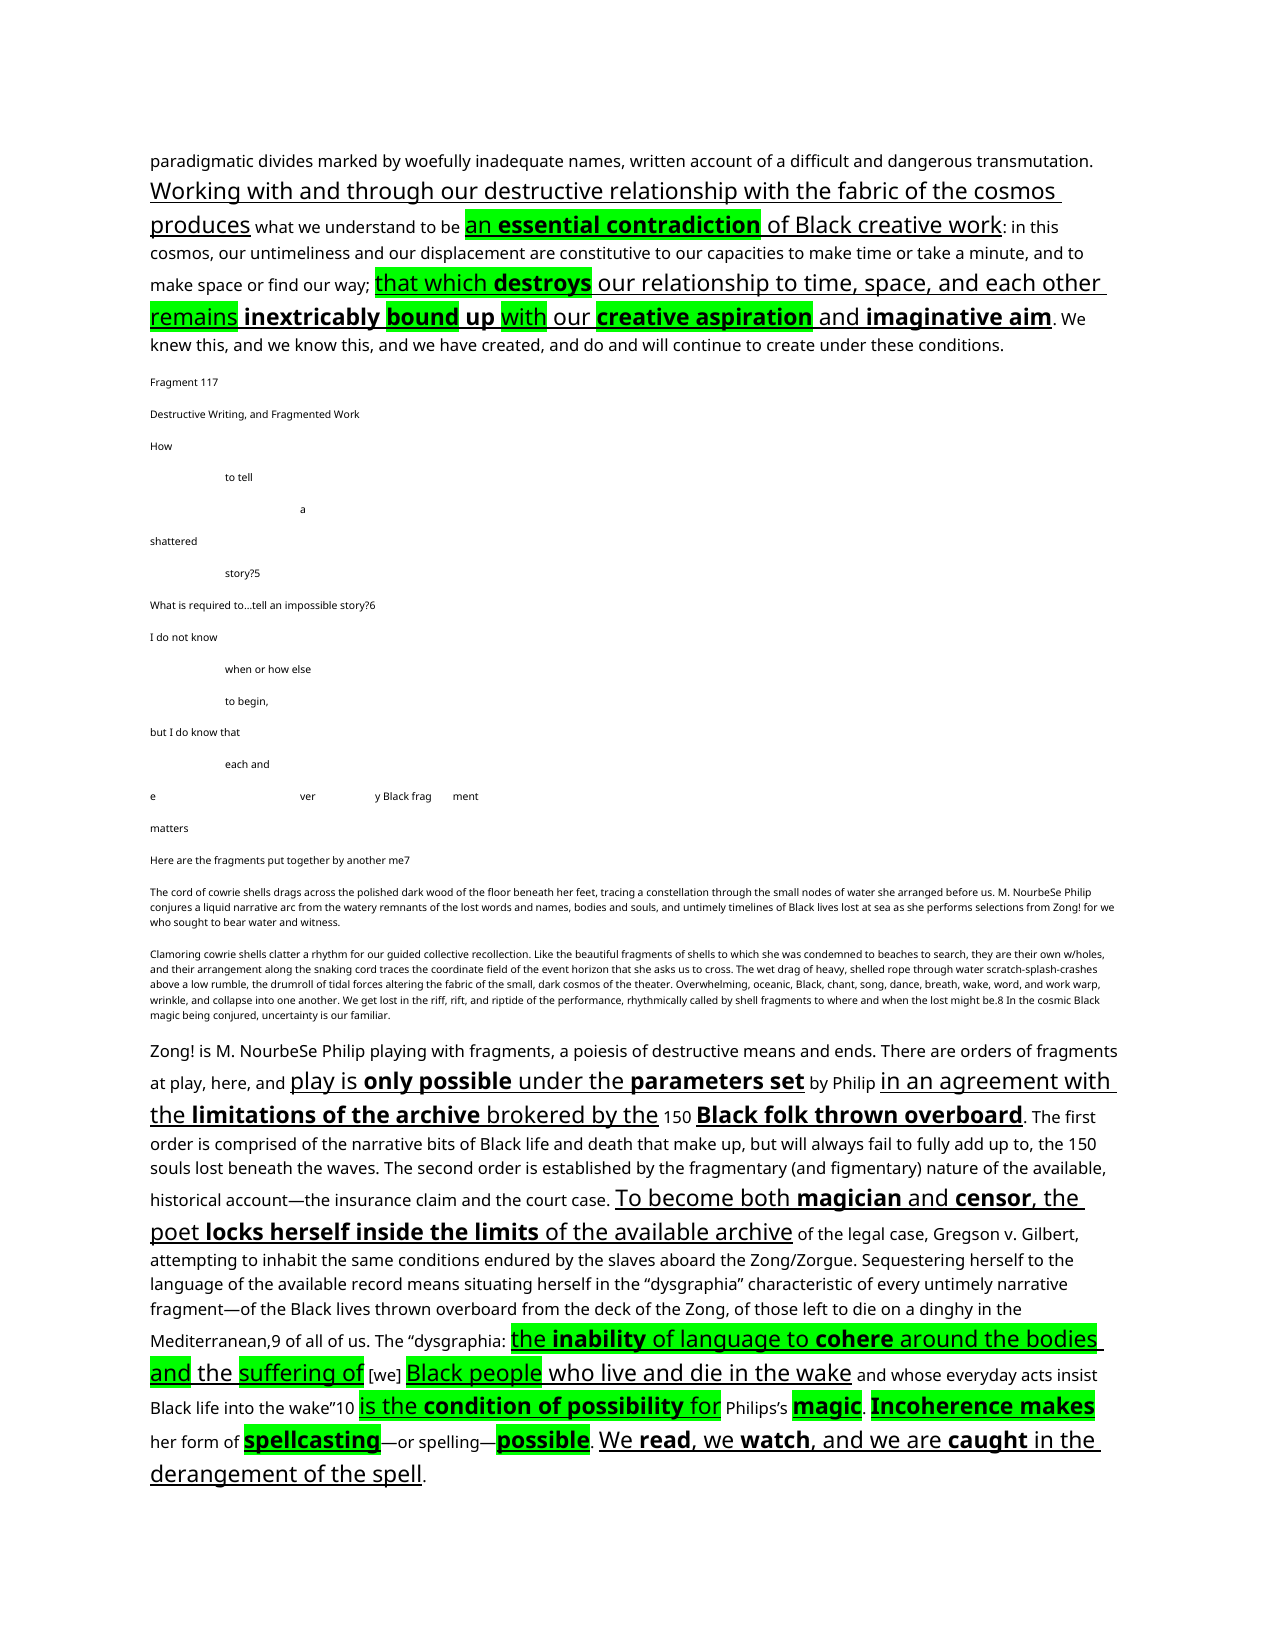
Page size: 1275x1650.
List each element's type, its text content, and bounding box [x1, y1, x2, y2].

text The cord of cowrie shells drags across the polished dark wood of the floor beneath her feet, tracing a constellation through the small nodes of water she arranged before us. M. NourbeSe Philip conjures a liquid narrative arc from the watery remnants of the lost words and names, bodies and souls, and untimely timelines of Black lives lost at sea as she performs selections from Zong! for we who sought to bear water and witness. [150, 885, 1125, 930]
text to begin, [150, 694, 1125, 708]
text Zong! is M. NourbeSe Philip playing with fragments, a poiesis of destructive means and ends. There are orders of fragments at play, here, and play is only possible under the parameters set by Philip in an agreement with the limitations of the archive brokered by the 150 Black folk thrown overboard. The first order is comprised of the narrative bits of Black life and death that make up, but will always fail to fully add up to, the 150 souls lost beneath the waves. The second order is established by the fragmentary (and figmentary) nature of the available, historical account—the insurance claim and the court case. To become both magician and censor, the poet locks herself inside the limits of the available archive of the legal case, Gregson v. Gilbert, attempting to inhabit the same conditions endured by the slaves aboard the Zong/Zorgue. Sequestering herself to the language of the available record means situating herself in the “dysgraphia” characteristic of every untimely narrative fragment—of the Black lives thrown overboard from the deck of the Zong, of those left to die on a dinghy in the Mediterranean,9 of all of us. The “dysgraphia: the inability of language to cohere around the bodies and the suffering of [we] Black people who live and die in the wake and whose everyday acts insist Black life into the wake”10 is the condition of possibility for Philips’s magic. Incoherence makes her form of spellcasting—or spelling—possible. We read, we watch, and we are caught in the derangement of the spell. [150, 1040, 1125, 1489]
text to tell [150, 471, 1125, 485]
text matters [150, 821, 1125, 836]
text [150, 150, 1125, 357]
text when or how else [150, 662, 1125, 676]
text but I do know that [150, 726, 1125, 740]
text Here are the fragments put together by another me7 [150, 853, 1125, 867]
text What is required to…tell an impossible story?6 [150, 598, 1125, 612]
text shattered [150, 534, 1125, 549]
text Fragment 117 [150, 375, 1125, 389]
text Destructive Writing, and Fragmented Work [150, 407, 1125, 421]
text each and [150, 758, 1125, 772]
text How [150, 439, 1125, 453]
text e ver y Black frag ment [150, 789, 1125, 804]
text I do not know [150, 630, 1125, 644]
text story?5 [150, 566, 1125, 581]
text a [225, 503, 1125, 517]
text Clamoring cowrie shells clatter a rhythm for our guided collective recollection. Like the beautiful fragments of shells to which she was condemned to beaches to search, they are their own w/holes, and their arrangement along the snaking cord traces the coordinate field of the event horizon that she asks us to cross. The wet drag of heavy, shelled rope through water scratch-splash-crashes above a low rumble, the drumroll of tidal forces altering the fabric of the small, dark cosmos of the theater. Overwhelming, oceanic, Black, chant, song, dance, breath, wake, word, and work warp, wrinkle, and collapse into one another. We get lost in the riff, rift, and riptide of the performance, rhythmically called by shell fragments to where and when the lost might be.8 In the cosmic Black magic being conjured, uncertainty is our familiar. [150, 947, 1125, 1022]
